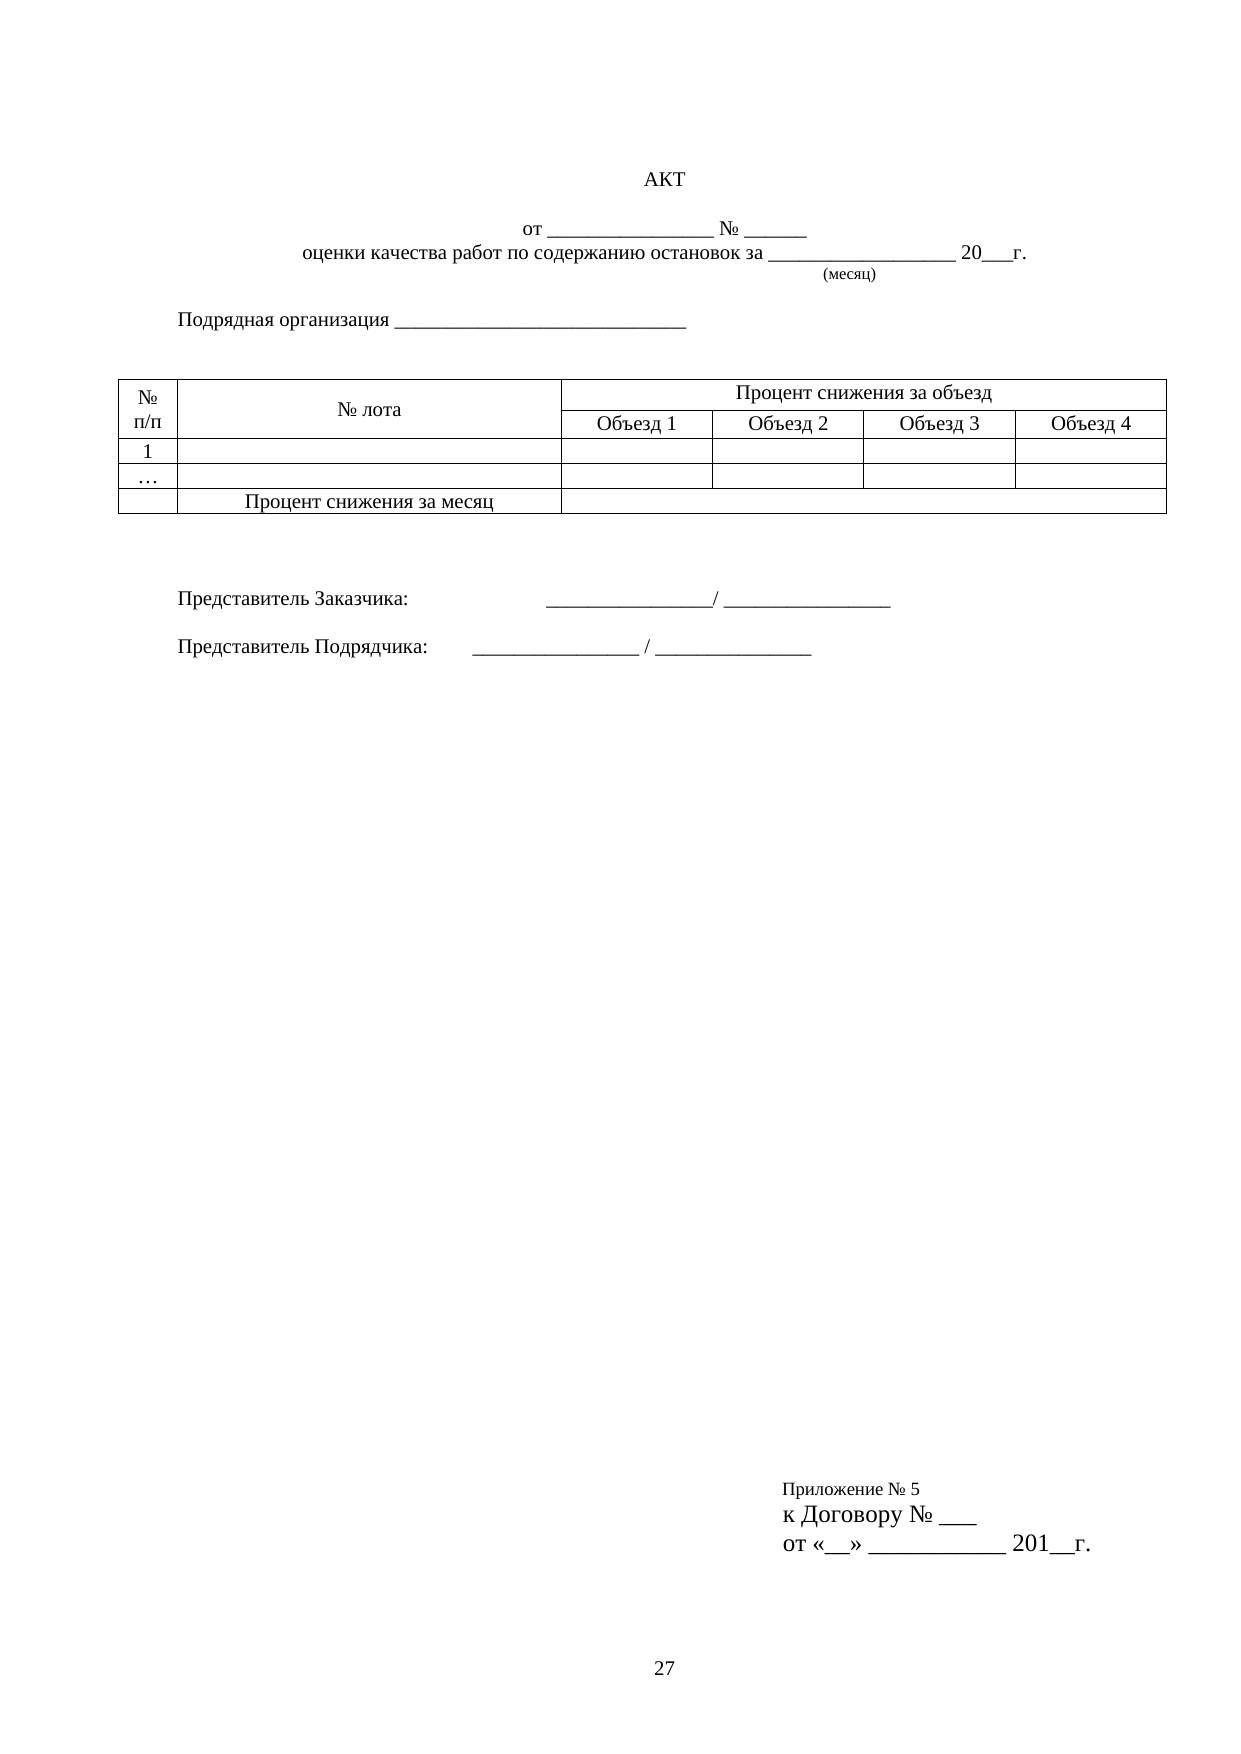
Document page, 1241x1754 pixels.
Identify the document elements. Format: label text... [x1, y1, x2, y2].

table_cell … [119, 464, 177, 488]
table_cell Объезд 2 [713, 411, 863, 438]
table_cell [864, 439, 1015, 463]
table_cell Объезд 3 [864, 411, 1015, 438]
text от «__» ___________ 201__г. [783, 1528, 1152, 1557]
table_cell Объезд 4 [1016, 411, 1166, 438]
table_cell [119, 489, 177, 513]
text Приложение № 5 [768, 1478, 1152, 1499]
text Представитель Заказчика: ________________/ ________________ [177, 586, 1152, 610]
table_cell [562, 489, 1166, 513]
table_cell [178, 439, 561, 463]
table_cell [1016, 464, 1166, 488]
text к Договору № ___ [783, 1499, 1152, 1528]
text Представитель Подрядчика: ________________ / _______________ [177, 634, 1152, 658]
text АКТ [177, 167, 1152, 191]
table_header № лота [178, 380, 561, 438]
table_cell [713, 439, 863, 463]
table_cell [713, 464, 863, 488]
text от ________________ № ______ [177, 216, 1152, 239]
text Подрядная организация ____________________________ [177, 307, 1152, 331]
table_header Процент снижения за объезд [562, 380, 1166, 410]
table_cell [864, 464, 1015, 488]
table_cell Процент снижения за месяц [178, 489, 561, 513]
table_cell [1016, 439, 1166, 463]
table_header № п/п [119, 380, 177, 438]
text оценки качества работ по содержанию остановок за __________________ 20___г. [177, 239, 1152, 264]
table_cell Объезд 1 [562, 411, 712, 438]
table_cell [562, 439, 712, 463]
table_cell [178, 464, 561, 488]
table_cell 1 [119, 439, 177, 463]
table_cell [562, 464, 712, 488]
text (месяц) [177, 264, 1152, 283]
